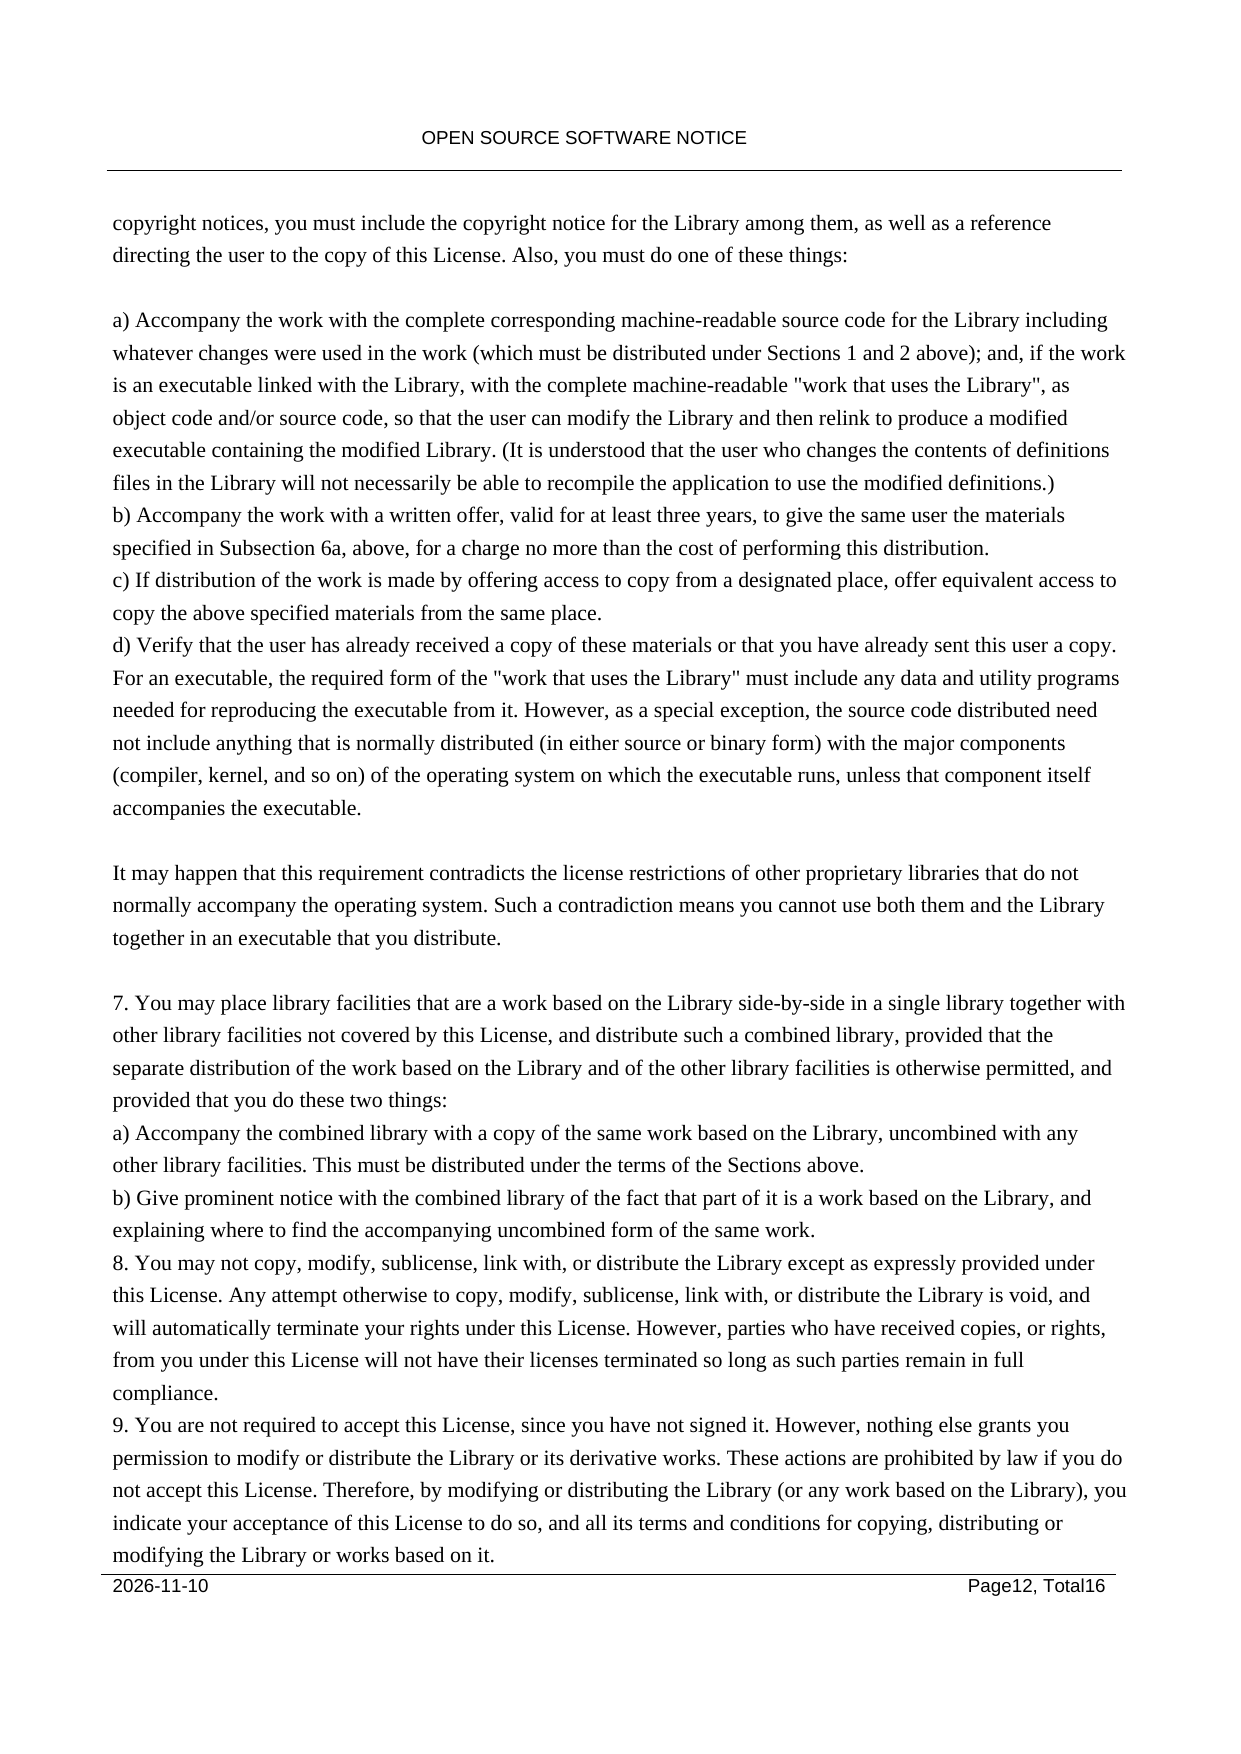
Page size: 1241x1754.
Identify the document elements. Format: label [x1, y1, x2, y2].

text [112, 206, 1128, 1571]
